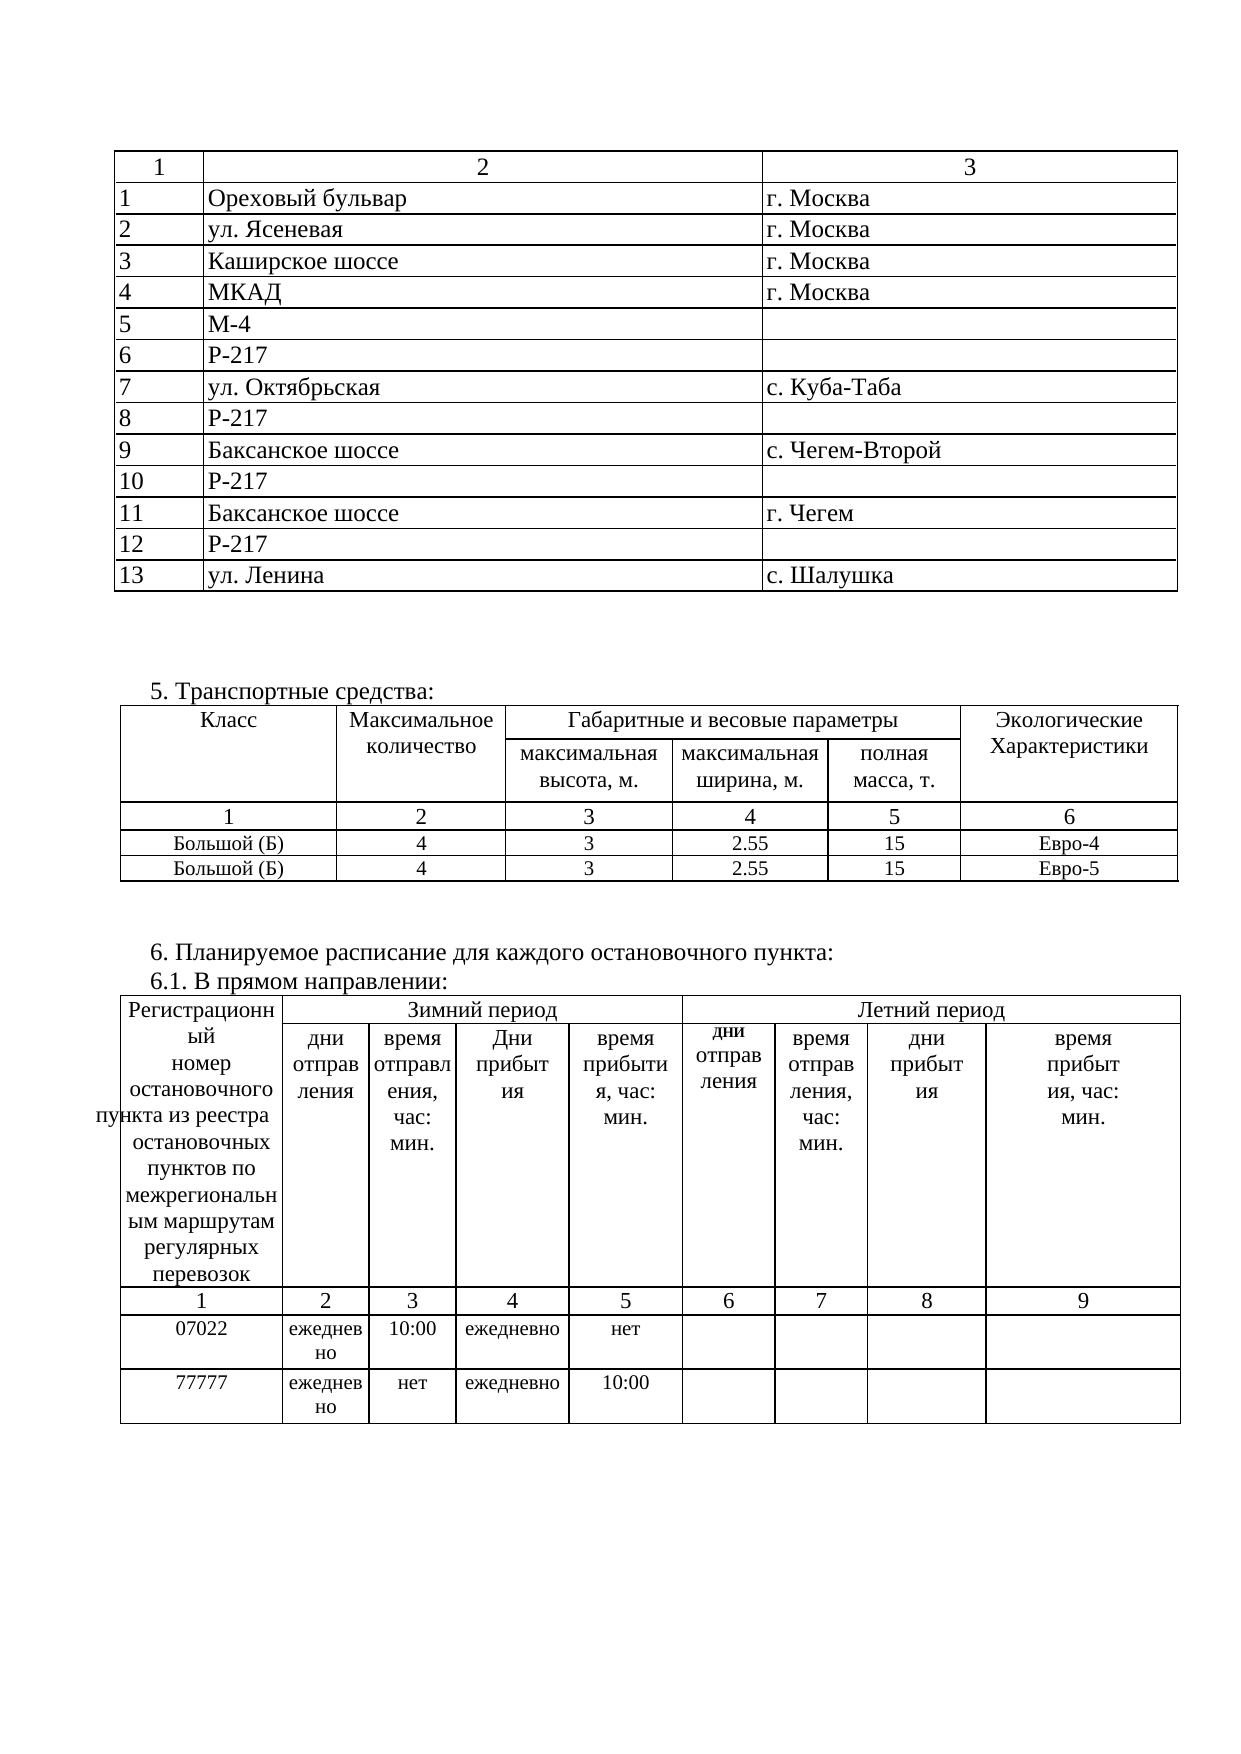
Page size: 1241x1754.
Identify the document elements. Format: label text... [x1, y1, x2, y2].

table_cell 4 [115, 277, 203, 307]
table_cell время отправ ления, час: мин. [776, 1024, 867, 1286]
table_header Класс [121, 706, 336, 801]
table_cell 2 [204, 152, 762, 181]
table_cell [763, 528, 1177, 559]
table_cell 1 [115, 183, 203, 213]
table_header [121, 996, 282, 1286]
table_cell [987, 1370, 1180, 1423]
table_cell 3 [370, 1288, 455, 1314]
table_cell Баксанское шоссе [204, 435, 762, 464]
table_cell [776, 1316, 867, 1368]
table_cell 10 [115, 466, 203, 496]
table_cell полная масса, т. [829, 740, 960, 801]
table_cell ул. Ясеневая [204, 215, 762, 244]
table_cell 3 [115, 245, 203, 276]
table_cell г. Москва [763, 244, 1177, 276]
table_cell 5 [570, 1288, 682, 1314]
table_cell время прибыти я, час: мин. [570, 1024, 682, 1286]
table_cell МКАД [204, 277, 762, 307]
table_cell г. Москва [763, 213, 1177, 244]
table_cell максимальная высота, м. [506, 740, 672, 801]
table_cell Баксанское шоссе [204, 498, 762, 527]
table_cell 6 [683, 1288, 774, 1314]
table_cell г. Чегем [763, 496, 1177, 527]
table_cell [868, 1370, 985, 1423]
table_cell Р-217 [204, 340, 762, 370]
table_cell [987, 1316, 1180, 1368]
text 6.1. В прямом направлении: [150, 966, 1090, 994]
table_cell 11 [115, 497, 203, 527]
table_cell 5 [829, 803, 960, 829]
table_cell 8 [115, 403, 203, 433]
text 5. Транспортные средства: [150, 676, 1090, 704]
table_cell 2.55 [673, 831, 827, 855]
table_cell [683, 1316, 774, 1368]
table_cell ДНИ отправ ления [683, 1024, 774, 1286]
table_cell 4 [337, 831, 505, 855]
table_cell [763, 339, 1177, 370]
table_cell 12 [115, 529, 203, 559]
table_cell максимальная ширина, м. [673, 740, 827, 801]
text 6. Планируемое расписание для каждого остановочного пункта: [150, 937, 1090, 966]
table_cell ежедневно [457, 1370, 568, 1423]
table_cell Евро-4 [961, 831, 1177, 855]
table_cell 2 [337, 803, 505, 829]
table_cell нет [370, 1370, 455, 1423]
table_cell 3 [506, 831, 672, 855]
table_cell Каширское шоссе [204, 246, 762, 276]
table_cell 07022 [121, 1316, 282, 1368]
table_header Зимний период [283, 996, 682, 1022]
table_cell 4 [337, 856, 505, 880]
table_cell 7 [115, 371, 203, 402]
table_cell ул. Ленина [204, 561, 762, 590]
table_cell ежедневно [457, 1316, 568, 1368]
table_cell Большой (Б) [121, 856, 336, 880]
table_cell 3 [763, 152, 1177, 181]
table_cell 4 [673, 803, 827, 829]
table_cell 9 [115, 434, 203, 464]
table_cell [763, 465, 1177, 496]
table_cell 7 [776, 1288, 867, 1314]
table_cell нет [570, 1316, 682, 1368]
table_cell 1 [121, 803, 336, 829]
table_cell 5 [115, 308, 203, 339]
table_cell 6 [961, 803, 1177, 829]
table_header Габаритные и весовые параметры [506, 706, 960, 738]
table_cell [683, 1370, 774, 1423]
table_cell ежедневно [283, 1316, 368, 1368]
table_cell 15 [829, 856, 960, 880]
table_cell Евро-5 [961, 856, 1177, 880]
table_cell г. Москва [763, 276, 1177, 307]
table_cell 8 [868, 1288, 985, 1314]
table_cell 77777 [121, 1370, 282, 1423]
table_cell [868, 1316, 985, 1368]
table_cell с. Куба-Таба [763, 370, 1177, 402]
table_cell 3 [506, 803, 672, 829]
table_cell 1 [121, 1288, 282, 1314]
table_cell 15 [829, 831, 960, 855]
table_cell ул. Октябрьская [204, 372, 762, 402]
table_cell Р-217 [204, 529, 762, 559]
table_cell 6 [115, 340, 203, 370]
table_cell [763, 402, 1177, 433]
table_header Максимальное количество [337, 706, 505, 801]
table_cell 4 [457, 1288, 568, 1314]
table_cell 9 [987, 1288, 1180, 1314]
table_cell Р-217 [204, 466, 762, 496]
table_cell 3 [506, 856, 672, 880]
table_cell с. Чегем-Второй [763, 433, 1177, 464]
table_cell дни прибыт ия [868, 1024, 985, 1286]
table_cell время прибыт ия, час: мин. [987, 1024, 1180, 1286]
table_cell М-4 [204, 309, 762, 339]
table_cell Большой (Б) [121, 831, 336, 855]
table_cell 13 [115, 560, 203, 590]
table_cell г. Москва [763, 181, 1177, 213]
table_header Экологические Характеристики [961, 706, 1177, 801]
table_cell [776, 1370, 867, 1423]
table_header Летний период [683, 996, 1180, 1022]
table_cell время отправл ения, час: мин. [370, 1024, 455, 1286]
table_cell Дни прибыт ия [457, 1024, 568, 1286]
table_cell 2 [115, 214, 203, 244]
table_cell 2 [283, 1288, 368, 1314]
table_cell 10:00 [370, 1316, 455, 1368]
table_cell 10:00 [570, 1370, 682, 1423]
table_cell 2.55 [673, 856, 827, 880]
table_cell дни отправ ления [283, 1024, 368, 1286]
table_cell [763, 307, 1177, 339]
table_cell 1 [115, 152, 203, 181]
table_cell ежедневно [283, 1370, 368, 1423]
table_cell с. Шалушка [763, 559, 1177, 590]
table_cell Ореховый бульвар [204, 183, 762, 213]
table_cell Р-217 [204, 403, 762, 433]
